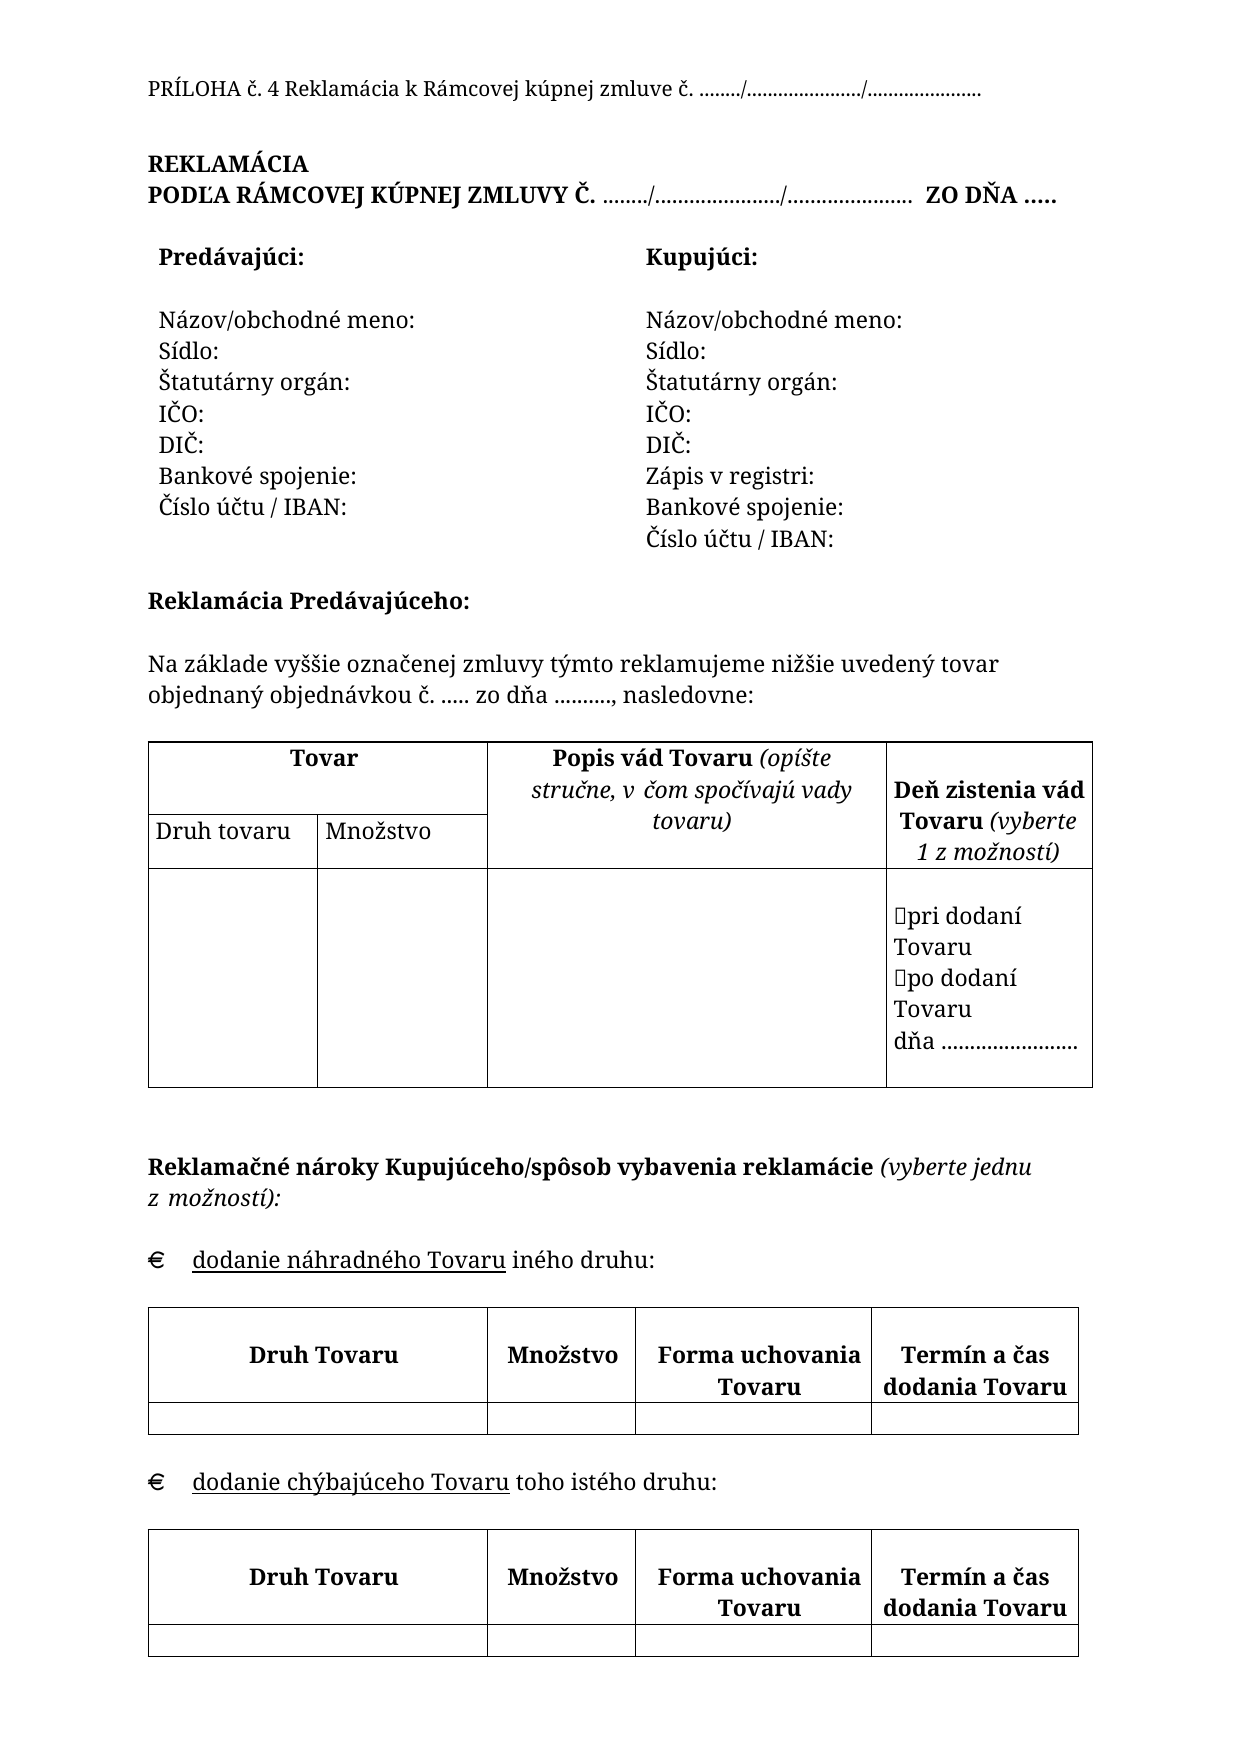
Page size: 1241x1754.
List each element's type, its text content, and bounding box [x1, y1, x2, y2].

table_cell [488, 1403, 635, 1434]
table_header Tovar [149, 743, 487, 814]
table_header Kupujúci: Názov/obchodné meno: Sídlo: Štatutárny orgán: IČO: DIČ: Zápis v registri: Bankové spojenie: Číslo účtu / IBAN: [634, 241, 1136, 585]
table_cell [488, 869, 886, 1087]
table_cell [636, 1403, 871, 1434]
text PODĽA RÁMCOVEJ KÚPNEJ ZMLUVY Č. ......../....................../...................... ZO DŇA ..... [148, 179, 1093, 210]
table_header Forma uchovania Tovaru [636, 1308, 871, 1402]
table_cell [872, 1403, 1078, 1434]
table_cell Druh tovaru [149, 815, 317, 867]
table_header Druh Tovaru [149, 1308, 487, 1402]
table_cell [636, 1625, 871, 1656]
table_cell pri dodaní Tovaru po dodaní Tovaru dňa ........................ [887, 869, 1092, 1087]
table_header Deň zistenia vád Tovaru (vyberte 1 z možností) [887, 743, 1092, 867]
table_header Druh Tovaru [149, 1530, 487, 1624]
table_cell [149, 1625, 487, 1656]
text Na základe vyššie označenej zmluvy týmto reklamujeme nižšie uvedený tovar objednaný objednávkou č. ..... zo dňa .........., nasledovne: [148, 648, 1093, 710]
table_cell [872, 1625, 1078, 1656]
text Reklamačné nároky Kupujúceho/spôsob vybavenia reklamácie (vyberte jednu z možností): [148, 1151, 1093, 1213]
list dodanie chýbajúceho Tovaru toho istého druhu: [148, 1466, 1093, 1498]
table_header Predávajúci: Názov/obchodné meno: Sídlo: Štatutárny orgán: IČO: DIČ: Bankové spojenie: Číslo účtu / IBAN: [147, 241, 634, 585]
table_header Popis vád Tovaru (opíšte stručne, v čom spočívajú vady tovaru) [488, 743, 886, 867]
text REKLAMÁCIA [148, 148, 1093, 179]
table_cell [318, 869, 487, 1087]
table_header Termín a čas dodania Tovaru [872, 1308, 1078, 1402]
table_cell [149, 869, 317, 1087]
text Reklamácia Predávajúceho: [148, 585, 1093, 616]
table_header Množstvo [488, 1530, 635, 1624]
table_cell [488, 1625, 635, 1656]
table_cell Množstvo [318, 815, 487, 867]
table_header Termín a čas dodania Tovaru [872, 1530, 1078, 1624]
table_header Forma uchovania Tovaru [636, 1530, 871, 1624]
table_cell [149, 1403, 487, 1434]
table_header Množstvo [488, 1308, 635, 1402]
list dodanie náhradného Tovaru iného druhu: [148, 1244, 1093, 1276]
